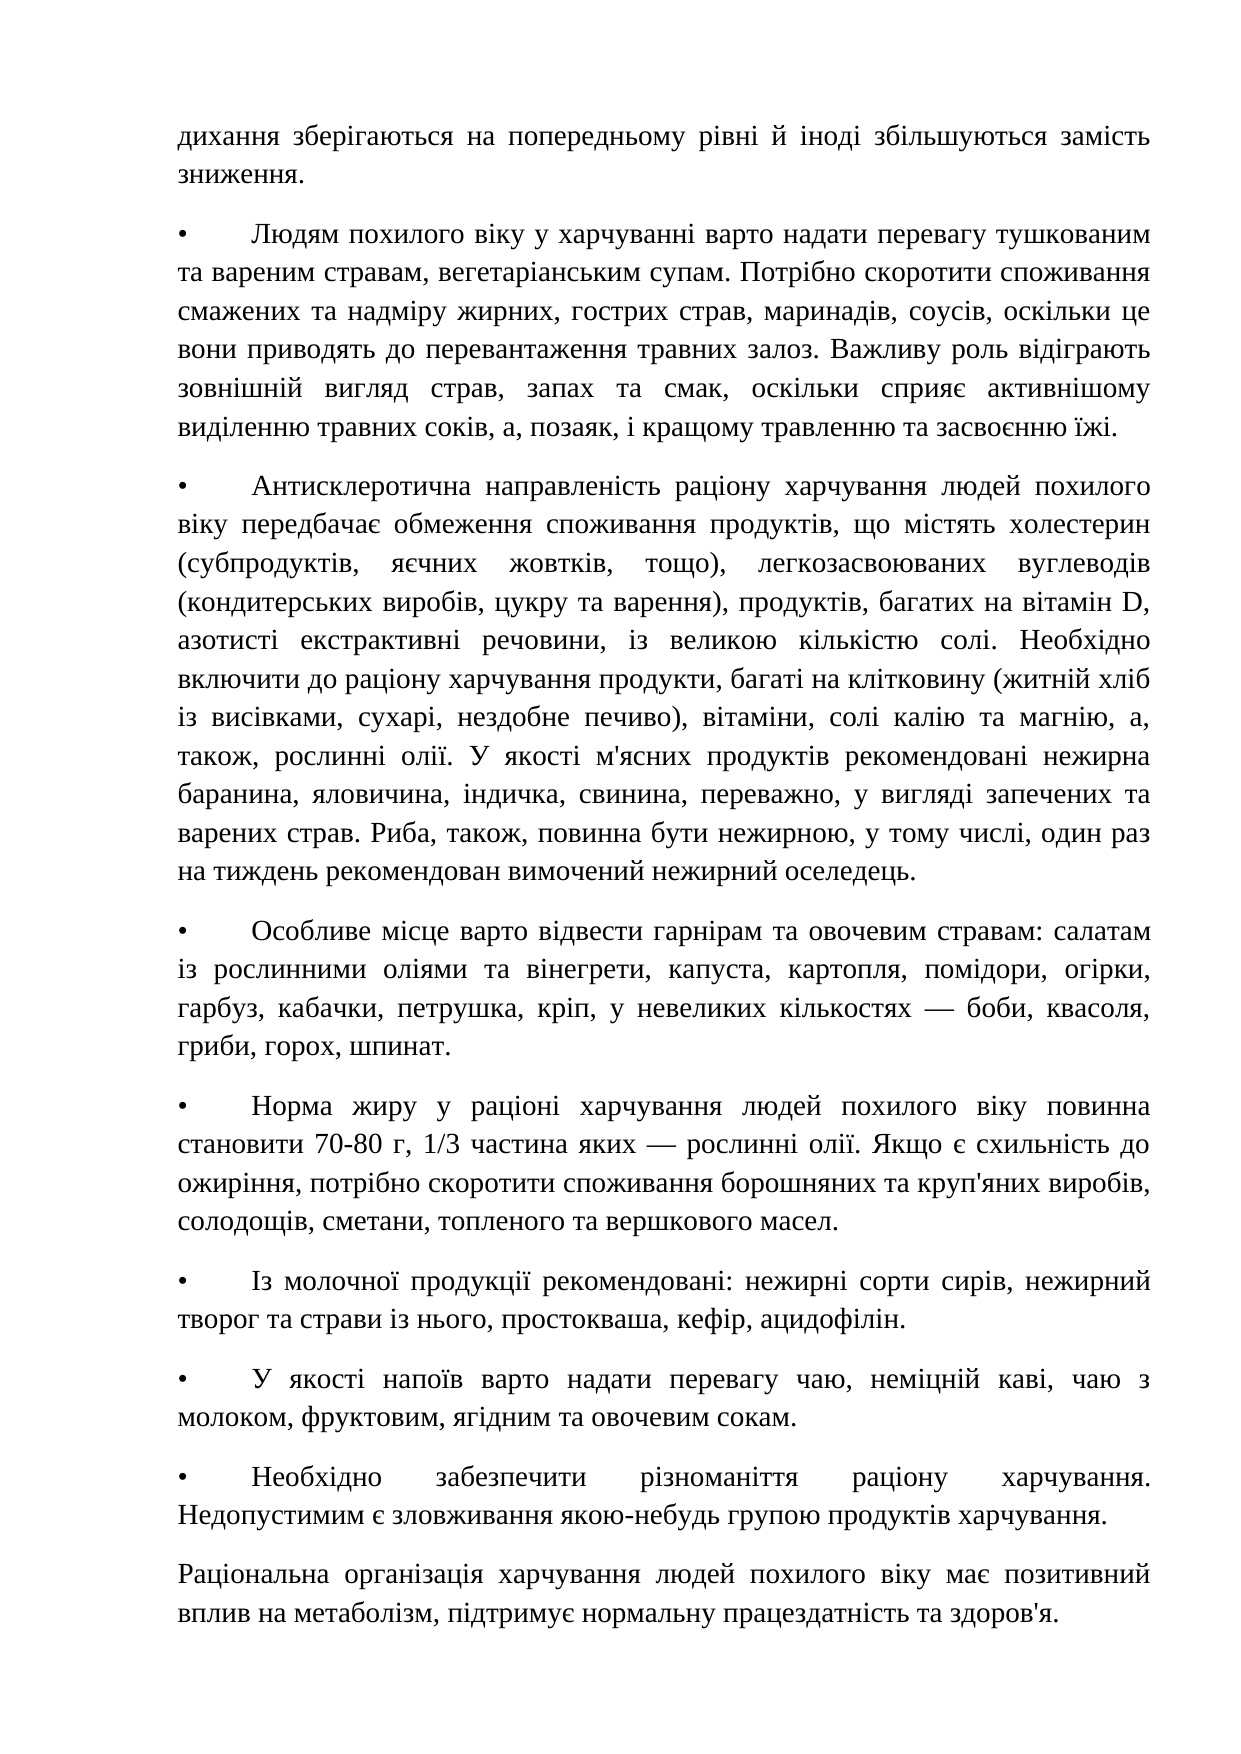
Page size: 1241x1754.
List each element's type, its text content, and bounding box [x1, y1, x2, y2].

text • Із молочної продукції рекомендовані: нежирні сорти сирів, нежирний творог та страви із нього, простокваша, кефір, ацидофілін. [177, 1263, 1152, 1335]
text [177, 118, 1152, 190]
text • Антисклеротична направленість раціону харчування людей похилого віку передбачає обмеження споживання продуктів, що містять холестерин (субпродуктів, яєчних жовтків, тощо), легкозасвоюваних вуглеводів (кондитерських виробів, цукру та варення), продуктів, багатих на вітамін D, азотисті екстрактивні речовини, із великою кількістю солі. Необхідно включити до раціону харчування продукти, багаті на клітковину (житній хліб із висівками, сухарі, нездобне печиво), вітаміни, солі калію та магнію, а, також, рослинні олії. У якості м'ясних продуктів рекомендовані нежирна баранина, яловичина, індичка, свинина, переважно, у вигляді запечених та варених страв. Риба, також, повинна бути нежирною, у тому числі, один раз на тиждень рекомендован вимочений нежирний оселедець. [177, 468, 1152, 887]
text • Норма жиру у раціоні харчування людей похилого віку повинна становити 70-80 г, 1/3 частина яких — рослинні олії. Якщо є схильність до ожиріння, потрібно скоротити споживання борошняних та круп'яних виробів, солодощів, сметани, топленого та вершкового масел. [177, 1088, 1152, 1237]
text • Особливе місце варто відвести гарнірам та овочевим стравам: салатам із рослинними оліями та вінегрети, капуста, картопля, помідори, огірки, гарбуз, кабачки, петрушка, кріп, у невеликих кількостях — боби, квасоля, гриби, горох, шпинат. [177, 913, 1152, 1062]
text • У якості напоїв варто надати перевагу чаю, неміцній каві, чаю з молоком, фруктовим, ягідним та овочевим сокам. [177, 1361, 1152, 1433]
text • Людям похилого віку у харчуванні варто надати перевагу тушкованим та вареним стравам, вегетаріанським супам. Потрібно скоротити споживання смажених та надміру жирних, гострих страв, маринадів, соусів, оскільки це вони приводять до перевантаження травних залоз. Важливу роль відіграють зовнішній вигляд страв, запах та смак, оскільки сприяє активнішому виділенню травних соків, а, позаяк, і кращому травленню та засвоєнню їжі. [177, 216, 1152, 442]
text Раціональна організація харчування людей похилого віку має позитивний вплив на метаболізм, підтримує нормальну працездатність та здоров'я. [177, 1557, 1152, 1629]
text • Необхідно забезпечити різноманіття раціону харчування. Недопустимим є зловживання якою-небудь групою продуктів харчування. [177, 1459, 1152, 1531]
